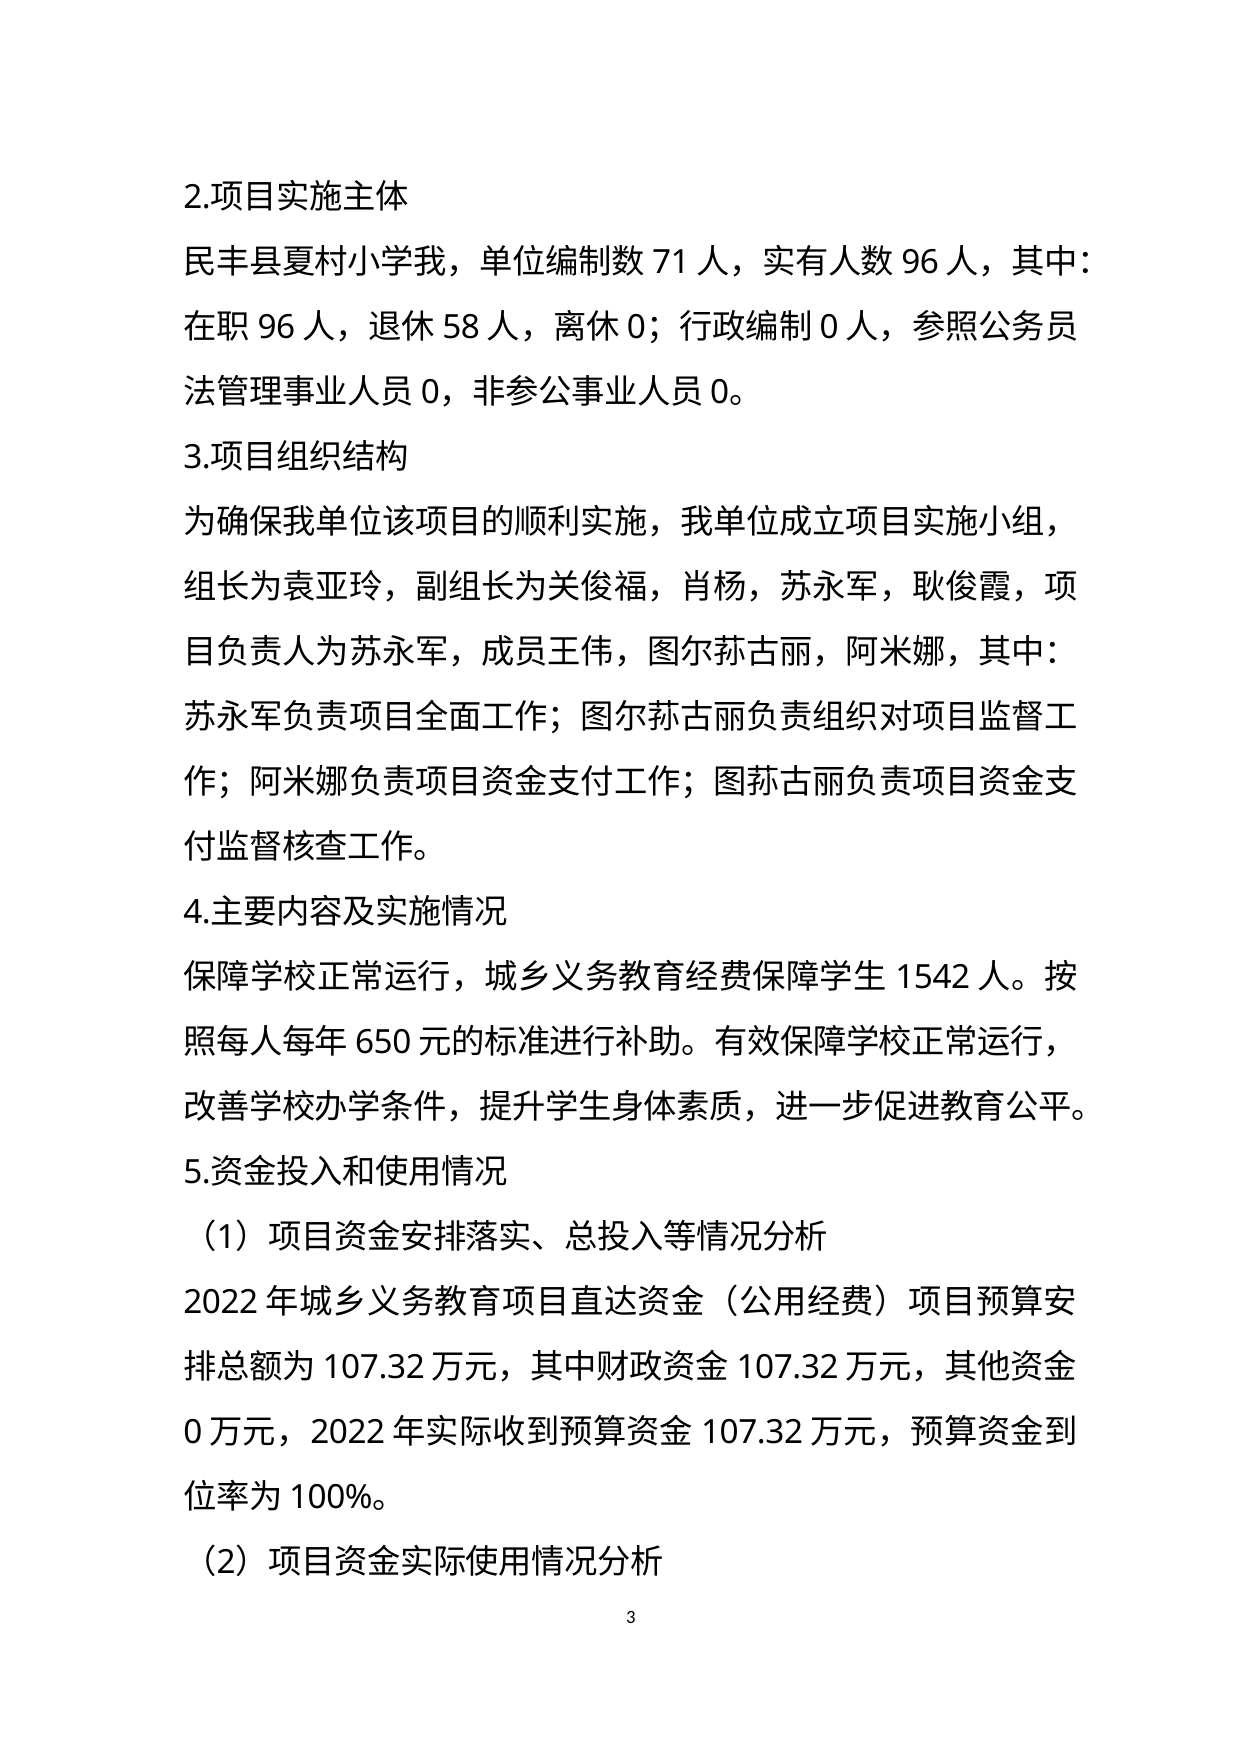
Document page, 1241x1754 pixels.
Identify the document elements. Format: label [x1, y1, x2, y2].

text [183, 162, 1078, 1592]
